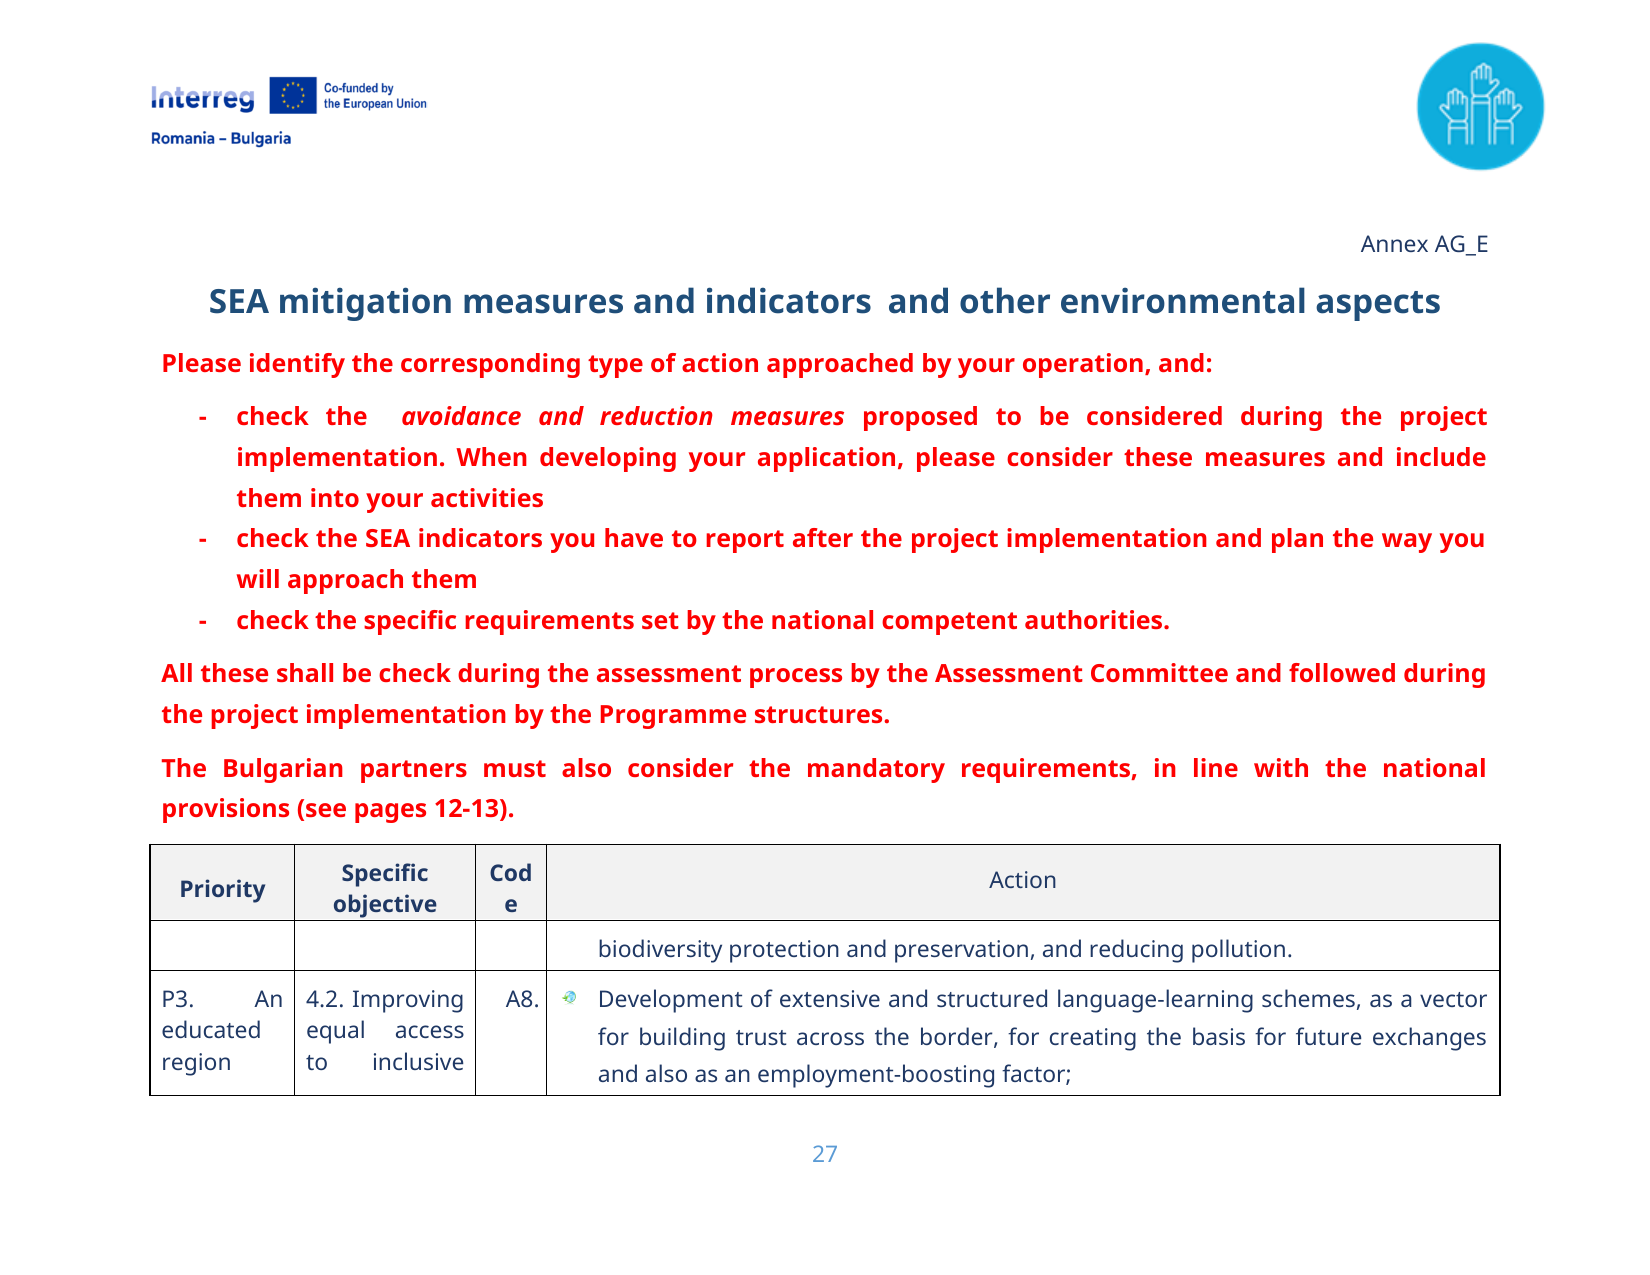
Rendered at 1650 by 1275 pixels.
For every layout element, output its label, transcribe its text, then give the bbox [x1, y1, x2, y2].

table_cell Development of extensive and structured language-learning schemes, as a vector for building trust across the border, for creating the basis for future exchanges and also as an employment-boosting factor; Development of joint cross-border education and training schemes - on-site in areas where accessibility is not a hindrance or online, using digitised learning tools and methods, if physical presence is not an option. [547, 971, 1499, 1094]
picture [150, 75, 428, 154]
table_header Annex AG_E SEA mitigation measures and indicators and other environmental aspects Please identify the corresponding type of action approached by your operation, and: check the avoidance and reduction measures proposed to be considered during the project implementation. When developing your application, please consider these measures and include them into your activities check the SEA indicators you have to report after the project implementation and plan the way you will approach them check the specific requirements set by the national competent authorities. All these shall be check during the assessment process by the Assessment Committee and followed during the project implementation by the Programme structures. The Bulgarian partners must also consider the mandatory requirements, in line with the national provisions (see pages 12-13). [150, 216, 1500, 843]
table_cell [476, 971, 546, 1094]
table_cell Code [476, 845, 546, 919]
table_cell P3. An educated region [151, 971, 294, 1094]
table_cell Specific objective [295, 845, 475, 919]
picture [1415, 41, 1547, 173]
table_cell [476, 921, 546, 969]
table_cell Priority [151, 845, 294, 919]
table_cell Action [547, 845, 1499, 919]
table_cell 4.2. Improving equal access to inclusive and quality services in education, training, and lifelong learning through developing accessible infrastructure, including by fostering resilience for distance and on-line education and training [295, 971, 475, 1094]
picture [561, 990, 576, 1008]
